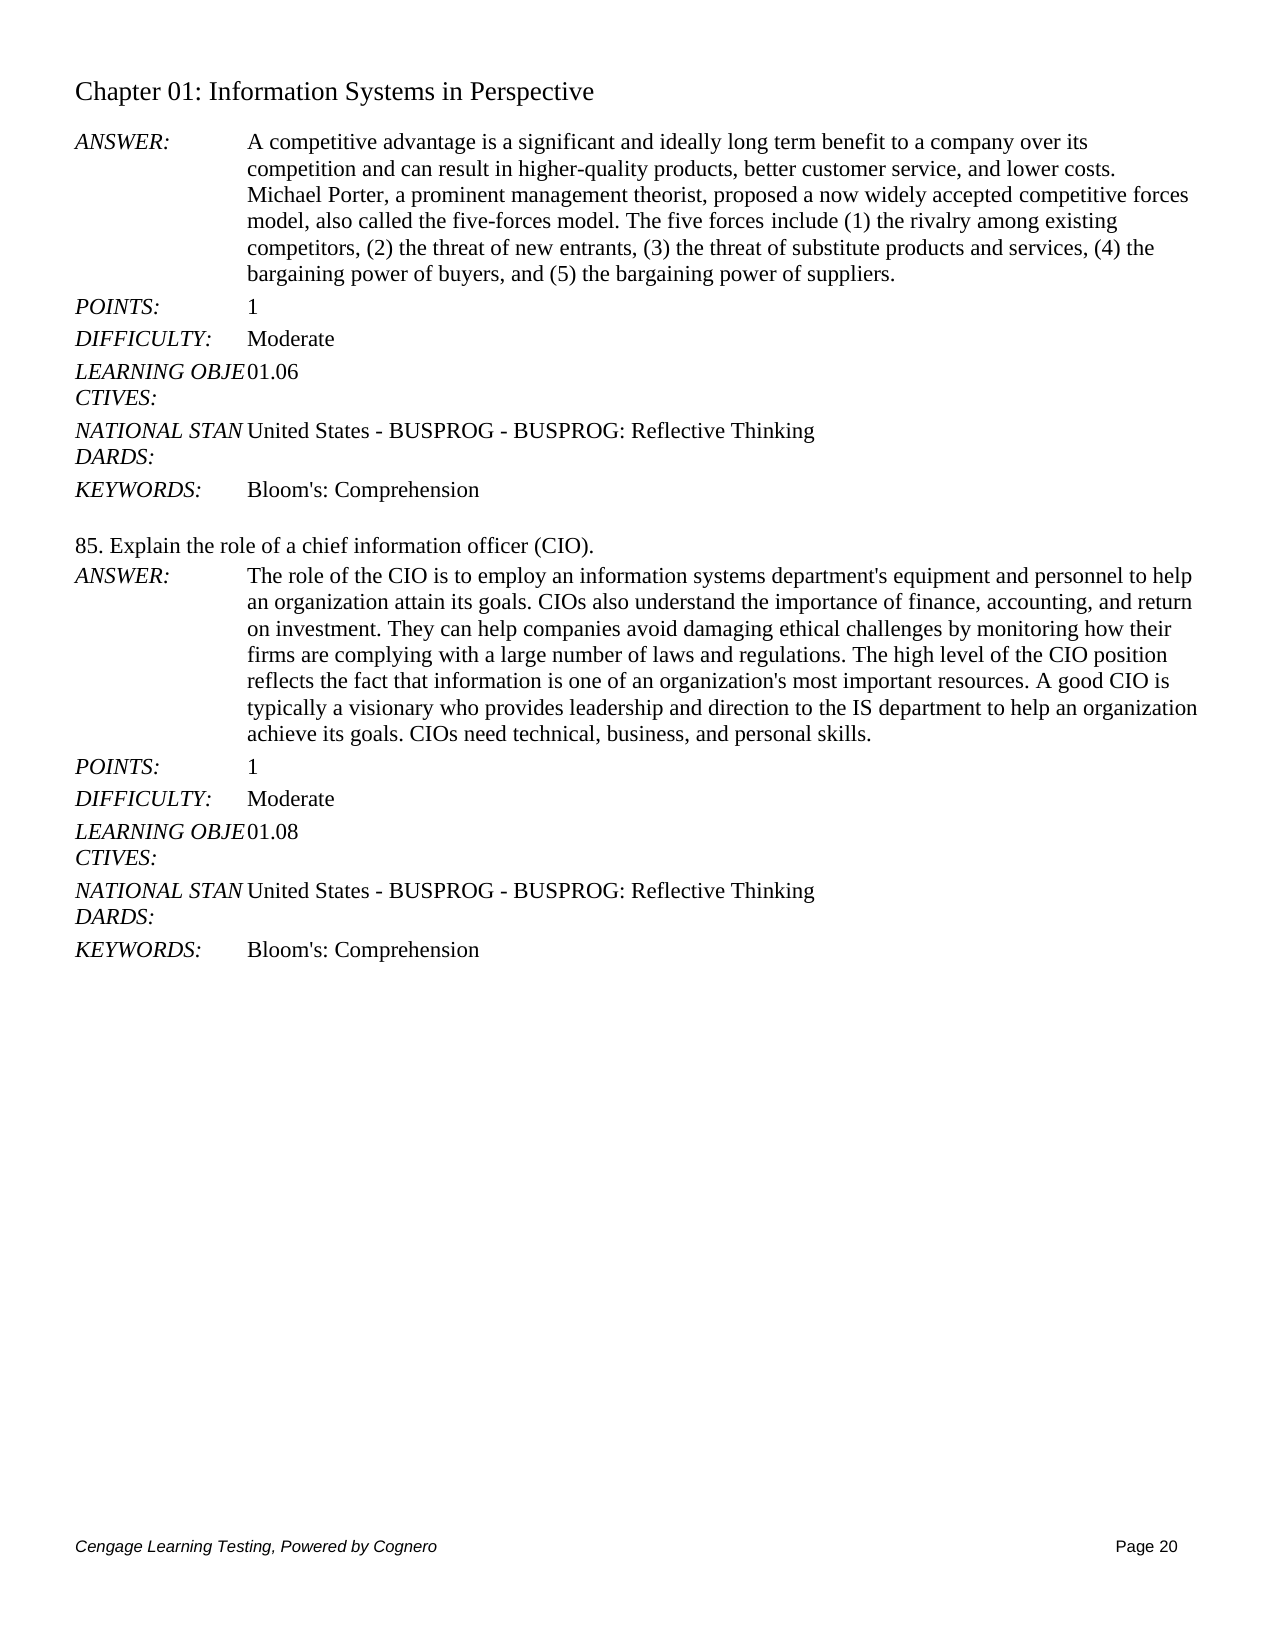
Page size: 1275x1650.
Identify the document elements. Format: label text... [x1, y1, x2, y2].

table_header 84. What is competitive advantage? Identify Porter's five forces that cause firms to seek competitive advantage. [75, 125, 1200, 506]
table_header 85. Explain the role of a chief information officer (CIO). [75, 559, 1200, 965]
